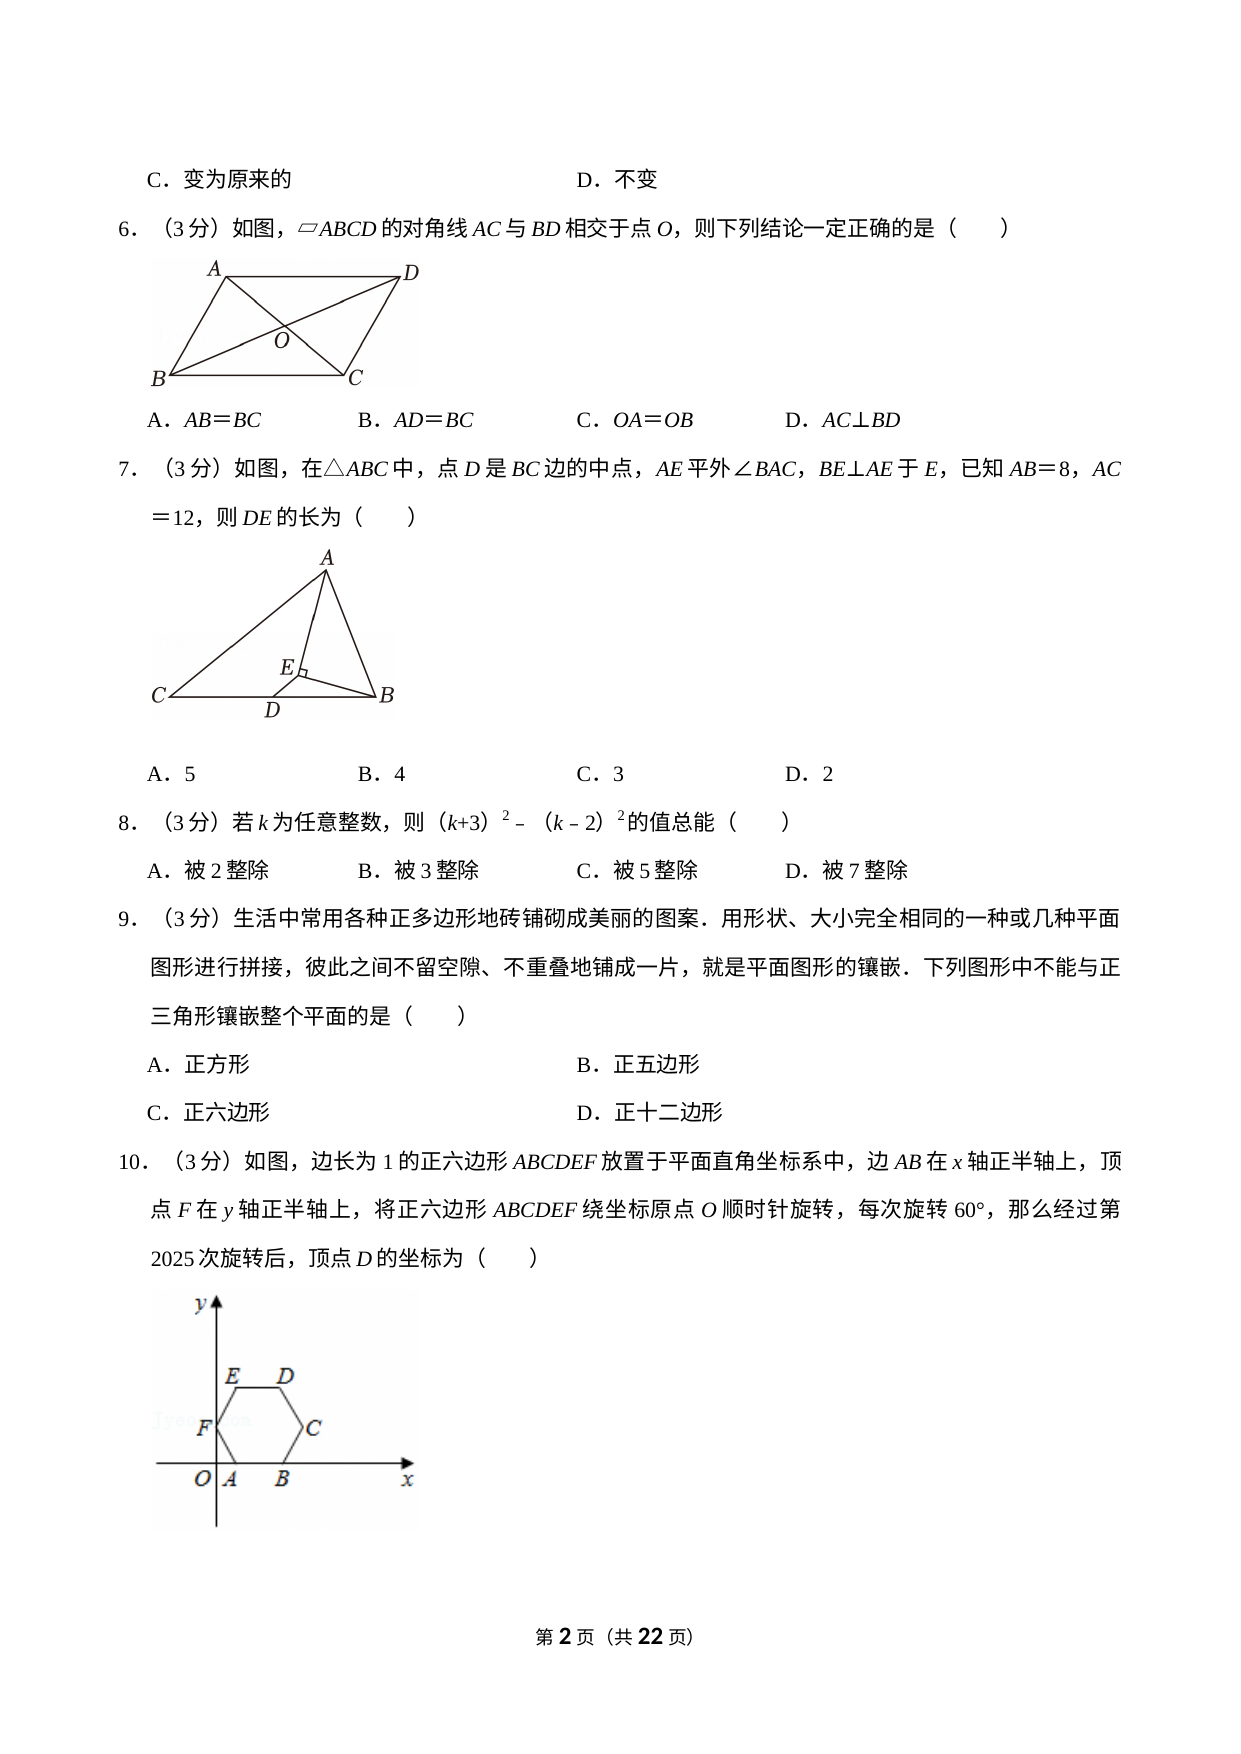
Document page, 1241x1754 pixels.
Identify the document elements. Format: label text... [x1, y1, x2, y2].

text A．AB＝BC B．AD＝BC C．OA＝OB D．AC⊥BD [118, 402, 1122, 434]
text 6．（3分）如图，▱ABCD的对角线AC与BD相交于点O，则下列结论一定正确的是（ ） [118, 210, 1122, 243]
text C．变为原来的 D．不变 [118, 162, 1122, 194]
text 10．（3分）如图，边长为1的正六边形ABCDEF放置于平面直角坐标系中，边AB在x轴正半轴上，顶点F在y轴正半轴上，将正六边形ABCDEF绕坐标原点O顺时针旋转，每次旋转60°，那么经过第2025次旋转后，顶点D的坐标为（ ） [118, 1143, 1122, 1273]
text A．5 B．4 C．3 D．2 [118, 756, 1122, 788]
text A．正方形 B．正五边形 [118, 1047, 1122, 1079]
text A．被2整除 B．被3整除 C．被5整除 D．被7整除 [118, 852, 1122, 885]
text C．正六边形 D．正十二边形 [118, 1095, 1122, 1127]
text 7．（3分）如图，在△ABC中，点D是BC边的中点，AE平外∠BAC，BE⊥AE于E，已知AB＝8，AC＝12，则DE的长为（ ） [118, 450, 1122, 532]
text 9．（3分）生活中常用各种正多边形地砖铺砌成美丽的图案．用形状、大小完全相同的一种或几种平面图形进行拼接，彼此之间不留空隙、不重叠地铺成一片，就是平面图形的镶嵌．下列图形中不能与正三角形镶嵌整个平面的是（ ） [118, 901, 1122, 1031]
text 8．（3分）若k为任意整数，则（k+3）2﹣（k﹣2）2的值总能（ ） [118, 804, 1122, 837]
